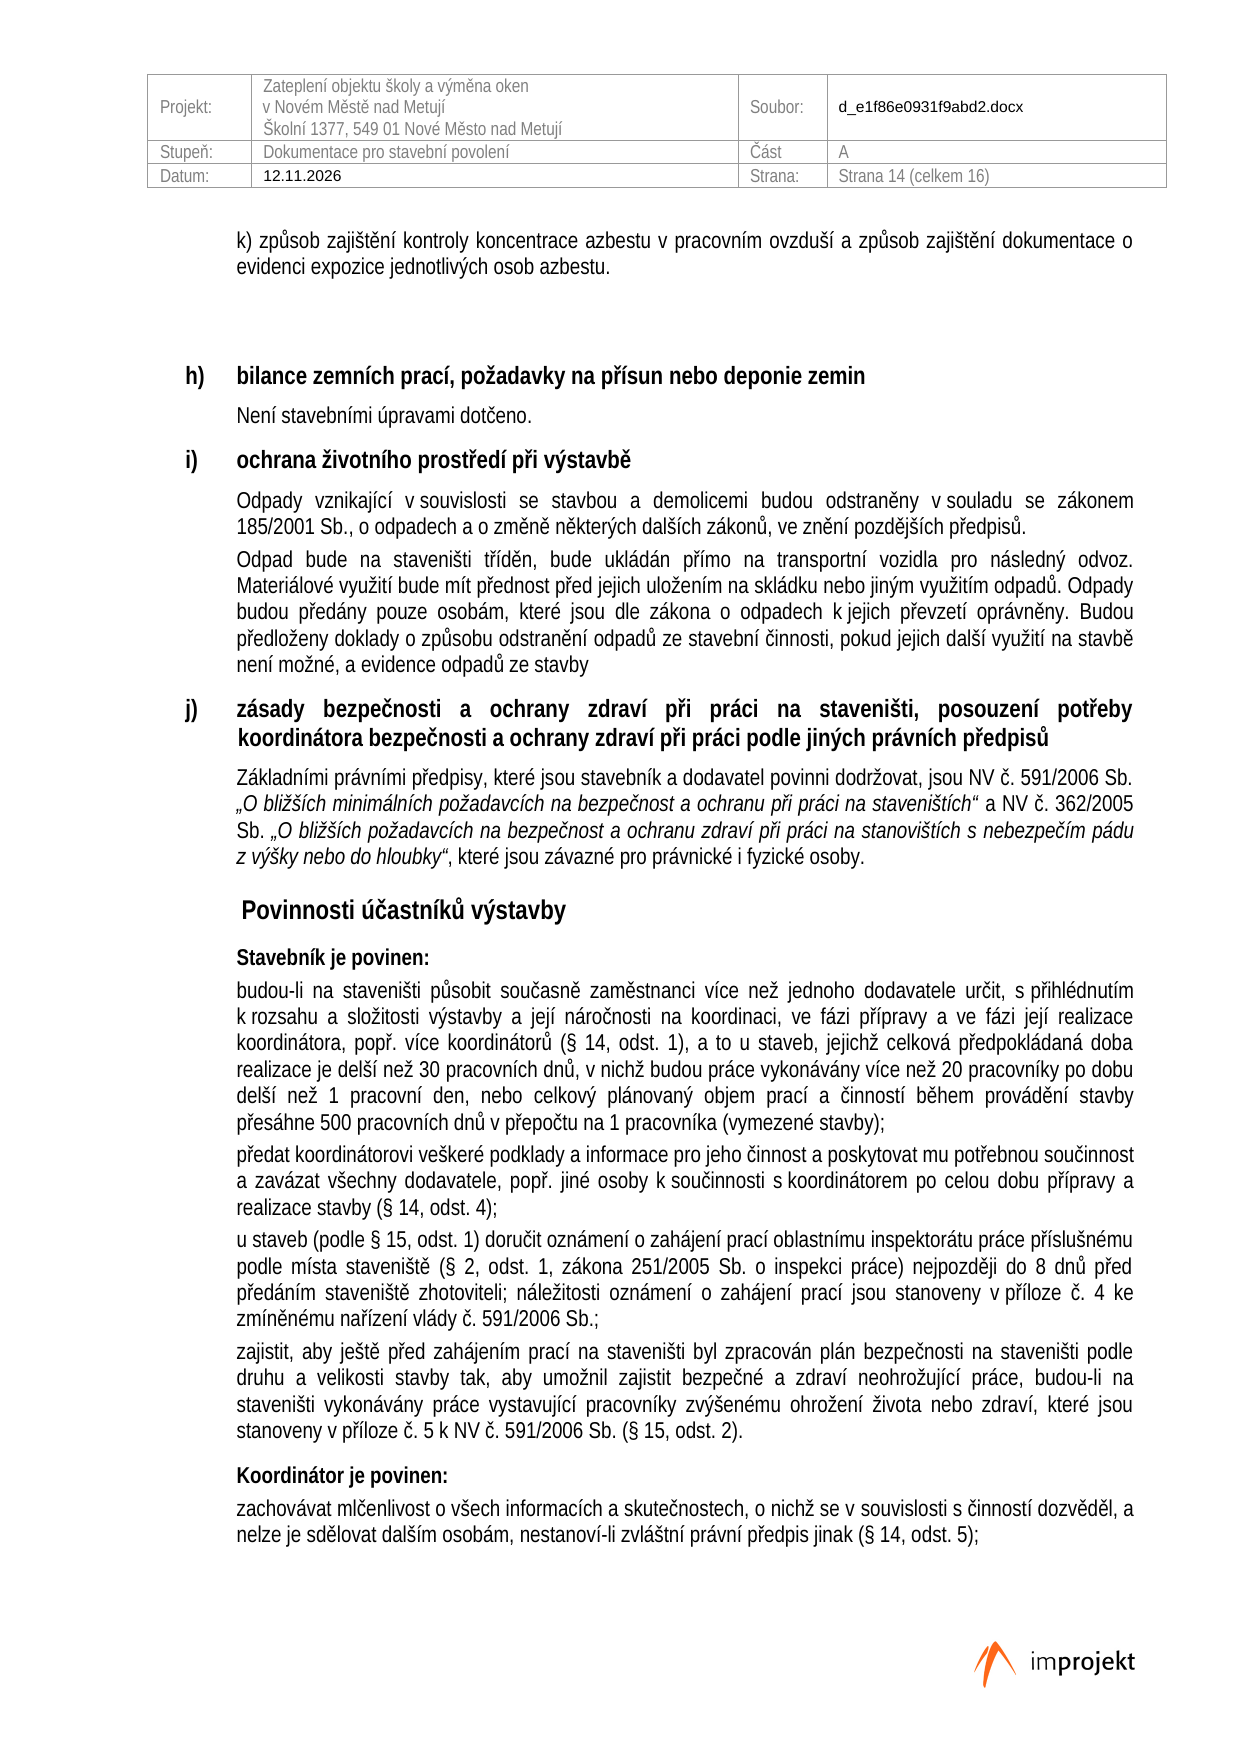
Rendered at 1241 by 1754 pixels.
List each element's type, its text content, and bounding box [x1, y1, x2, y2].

text zachovávat mlčenlivost o všech informacích a skutečnostech, o nichž se v souvislosti s činností dozvěděl, a nelze je sdělovat dalším osobám, nestanoví-li zvláštní právní předpis jinak (§ 14, odst. 5); [236, 1495, 1134, 1547]
subtitle ochrana životního prostředí při výstavbě [185, 446, 1134, 474]
text Odpad bude na staveništi tříděn, bude ukládán přímo na transportní vozidla pro následný odvoz. Materiálové využití bude mít přednost před jejich uložením na skládku nebo jiným využitím odpadů. Odpady budou předány pouze osobám, které jsou dle zákona o odpadech k jejich převzetí oprávněny. Budou předloženy doklady o způsobu odstranění odpadů ze stavební činnosti, pokud jejich další využití na stavbě není možné, a evidence odpadů ze stavby [236, 546, 1134, 677]
text Stavebník je povinen: [236, 944, 1134, 970]
text budou-li na staveništi působit současně zaměstnanci více než jednoho dodavatele určit, s přihlédnutím k rozsahu a složitosti výstavby a její náročnosti na koordinaci, ve fázi přípravy a ve fázi její realizace koordinátora, popř. více koordinátorů (§ 14, odst. 1), a to u staveb, jejichž celková předpokládaná doba realizace je delší než 30 pracovních dnů, v nichž budou práce vykonávány více než 20 pracovníky po dobu delší než 1 pracovní den, nebo celkový plánovaný objem prací a činností během provádění stavby přesáhne 500 pracovních dnů v přepočtu na 1 pracovníka (vymezené stavby); [236, 977, 1134, 1135]
subtitle bilance zemních prací, požadavky na přísun nebo deponie zemin [185, 361, 1134, 390]
picture [972, 1639, 1137, 1689]
text Koordinátor je povinen: [236, 1462, 1134, 1488]
subtitle Povinnosti účastníků výstavby [151, 894, 1134, 925]
subtitle zásady bezpečnosti a ochrany zdraví při práci na staveništi, posouzení potřeby koordinátora bezpečnosti a ochrany zdraví při práci podle jiných právních předpisů [185, 694, 1134, 751]
text Není stavebními úpravami dotčeno. [236, 402, 1134, 429]
text Základními právními předpisy, které jsou stavebník a dodavatel povinni dodržovat, jsou NV č. 591/2006 Sb. „O bližších minimálních požadavcích na bezpečnost a ochranu při práci na staveništích“ a NV č. 362/2005 Sb. „O bližších požadavcích na bezpečnost a ochranu zdraví při práci na stanovištích s nebezpečím pádu z výšky nebo do hloubky“, které jsou závazné pro právnické i fyzické osoby. [236, 764, 1134, 869]
text k) způsob zajištění kontroly koncentrace azbestu v pracovním ovzduší a způsob zajištění dokumentace o evidenci expozice jednotlivých osob azbestu. [236, 227, 1134, 279]
text předat koordinátorovi veškeré podklady a informace pro jeho činnost a poskytovat mu potřebnou součinnost a zavázat všechny dodavatele, popř. jiné osoby k součinnosti s koordinátorem po celou dobu přípravy a realizace stavby (§ 14, odst. 4); [236, 1141, 1134, 1220]
text Odpady vznikající v souvislosti se stavbou a demolicemi budou odstraněny v souladu se zákonem 185/2001 Sb., o odpadech a o změně některých dalších zákonů, ve znění pozdějších předpisů. [236, 487, 1134, 539]
text zajistit, aby ještě před zahájením prací na staveništi byl zpracován plán bezpečnosti na staveništi podle druhu a velikosti stavby tak, aby umožnil zajistit bezpečné a zdraví neohrožující práce, budou-li na staveništi vykonávány práce vystavující pracovníky zvýšenému ohrožení života nebo zdraví, které jsou stanoveny v příloze č. 5 k NV č. 591/2006 Sb. (§ 15, odst. 2). [236, 1338, 1134, 1443]
text u staveb (podle § 15, odst. 1) doručit oznámení o zahájení prací oblastnímu inspektorátu práce příslušnému podle místa staveniště (§ 2, odst. 1, zákona 251/2005 Sb. o inspekci práce) nejpozději do 8 dnů před předáním staveniště zhotoviteli; náležitosti oznámení o zahájení prací jsou stanoveny v příloze č. 4 ke zmíněnému nařízení vlády č. 591/2006 Sb.; [236, 1226, 1134, 1332]
